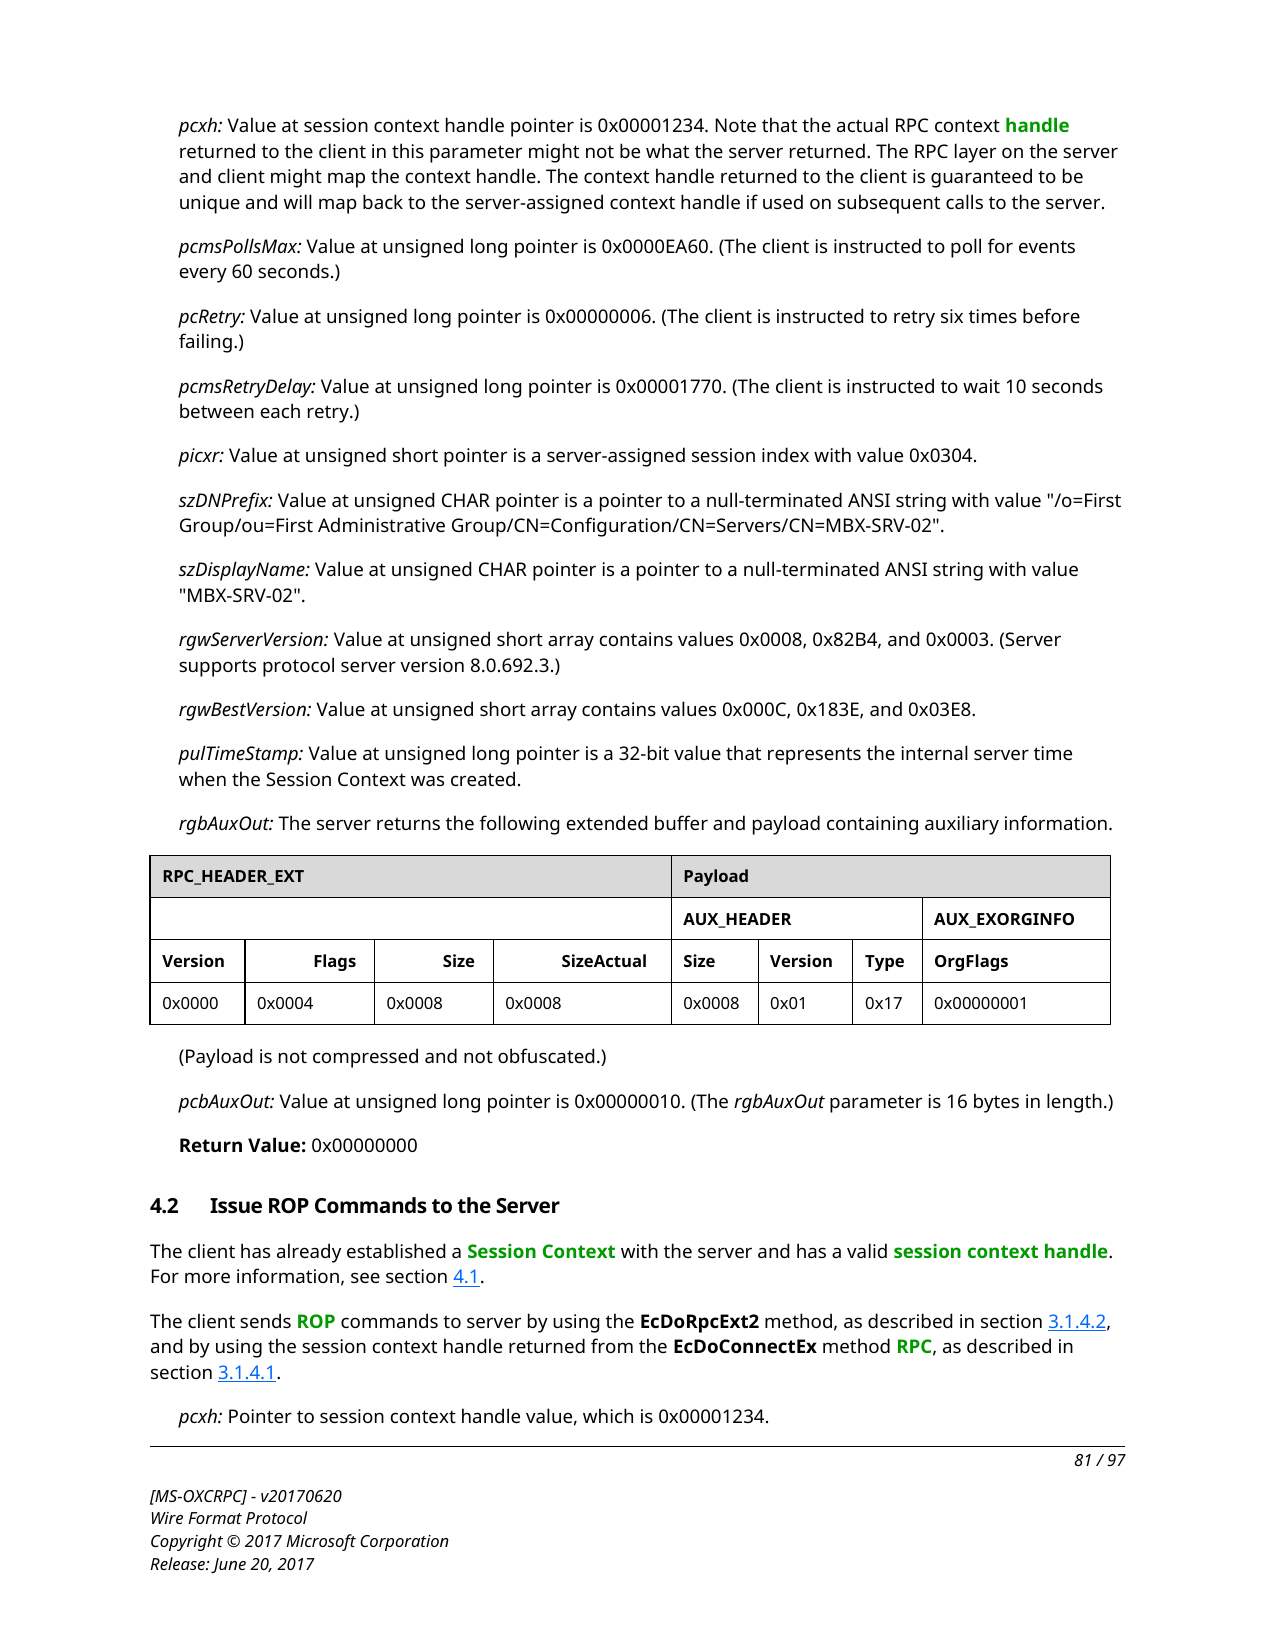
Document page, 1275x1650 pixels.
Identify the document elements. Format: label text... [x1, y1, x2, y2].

list rgwServerVersion: Value at unsigned short array contains values 0x0008, 0x82B4, and 0x0003. (Server supports protocol server version 8.0.692.3.) [178, 627, 1125, 678]
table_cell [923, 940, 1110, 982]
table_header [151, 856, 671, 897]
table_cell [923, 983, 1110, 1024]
list pcbAuxOut: Value at unsigned long pointer is 0x00000010. (The rgbAuxOut parameter is 16 bytes in length.) [178, 1088, 1125, 1113]
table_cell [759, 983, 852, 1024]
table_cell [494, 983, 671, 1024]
list pcRetry: Value at unsigned long pointer is 0x00000006. (The client is instructed to retry six times before failing.) [178, 303, 1125, 354]
text The client has already established a Session Context with the server and has a valid session context handle. For more information, see section 4.1. [150, 1238, 1125, 1289]
list picxr: Value at unsigned short pointer is a server-assigned session index with value 0x0304. [178, 443, 1125, 468]
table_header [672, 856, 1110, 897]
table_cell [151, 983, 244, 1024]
list rgbAuxOut: The server returns the following extended buffer and payload containing auxiliary information. [178, 810, 1125, 836]
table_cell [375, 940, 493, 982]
text The client sends ROP commands to server by using the EcDoRpcExt2 method, as described in section 3.1.4.2, and by using the session context handle returned from the EcDoConnectEx method RPC, as described in section 3.1.4.1. [150, 1308, 1125, 1384]
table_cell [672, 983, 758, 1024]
list rgwBestVersion: Value at unsigned short array contains values 0x000C, 0x183E, and 0x03E8. [178, 696, 1125, 722]
list pcxh: Pointer to session context handle value, which is 0x00001234. [178, 1403, 1125, 1429]
list (Payload is not compressed and not obfuscated.) [178, 1044, 1125, 1069]
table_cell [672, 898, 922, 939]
list pcmsPollsMax: Value at unsigned long pointer is 0x0000EA60. (The client is instructed to poll for events every 60 seconds.) [178, 233, 1125, 284]
list szDisplayName: Value at unsigned CHAR pointer is a pointer to a null-terminated ANSI string with value "MBX-SRV-02". [178, 557, 1125, 608]
list pulTimeStamp: Value at unsigned long pointer is a 32-bit value that represents the internal server time when the Session Context was created. [178, 741, 1125, 792]
subtitle Issue ROP Commands to the Server [150, 1191, 1125, 1219]
list Return Value: 0x00000000 [178, 1132, 1125, 1158]
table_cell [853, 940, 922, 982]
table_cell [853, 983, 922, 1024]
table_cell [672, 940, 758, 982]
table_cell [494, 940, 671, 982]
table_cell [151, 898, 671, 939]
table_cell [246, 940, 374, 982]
list pcmsRetryDelay: Value at unsigned long pointer is 0x00001770. (The client is instructed to wait 10 seconds between each retry.) [178, 373, 1125, 424]
list pcxh: Value at session context handle pointer is 0x00001234. Note that the actual RPC context handle returned to the client in this parameter might not be what the server returned. The RPC layer on the server and client might map the context handle. The context handle returned to the client is guaranteed to be unique and will map back to the server-assigned context handle if used on subsequent calls to the server. [178, 112, 1125, 214]
list szDNPrefix: Value at unsigned CHAR pointer is a pointer to a null-terminated ANSI string with value "/o=First Group/ou=First Administrative Group/CN=Configuration/CN=Servers/CN=MBX-SRV-02". [178, 487, 1125, 538]
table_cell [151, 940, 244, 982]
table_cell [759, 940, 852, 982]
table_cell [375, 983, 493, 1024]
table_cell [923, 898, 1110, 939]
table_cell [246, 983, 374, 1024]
